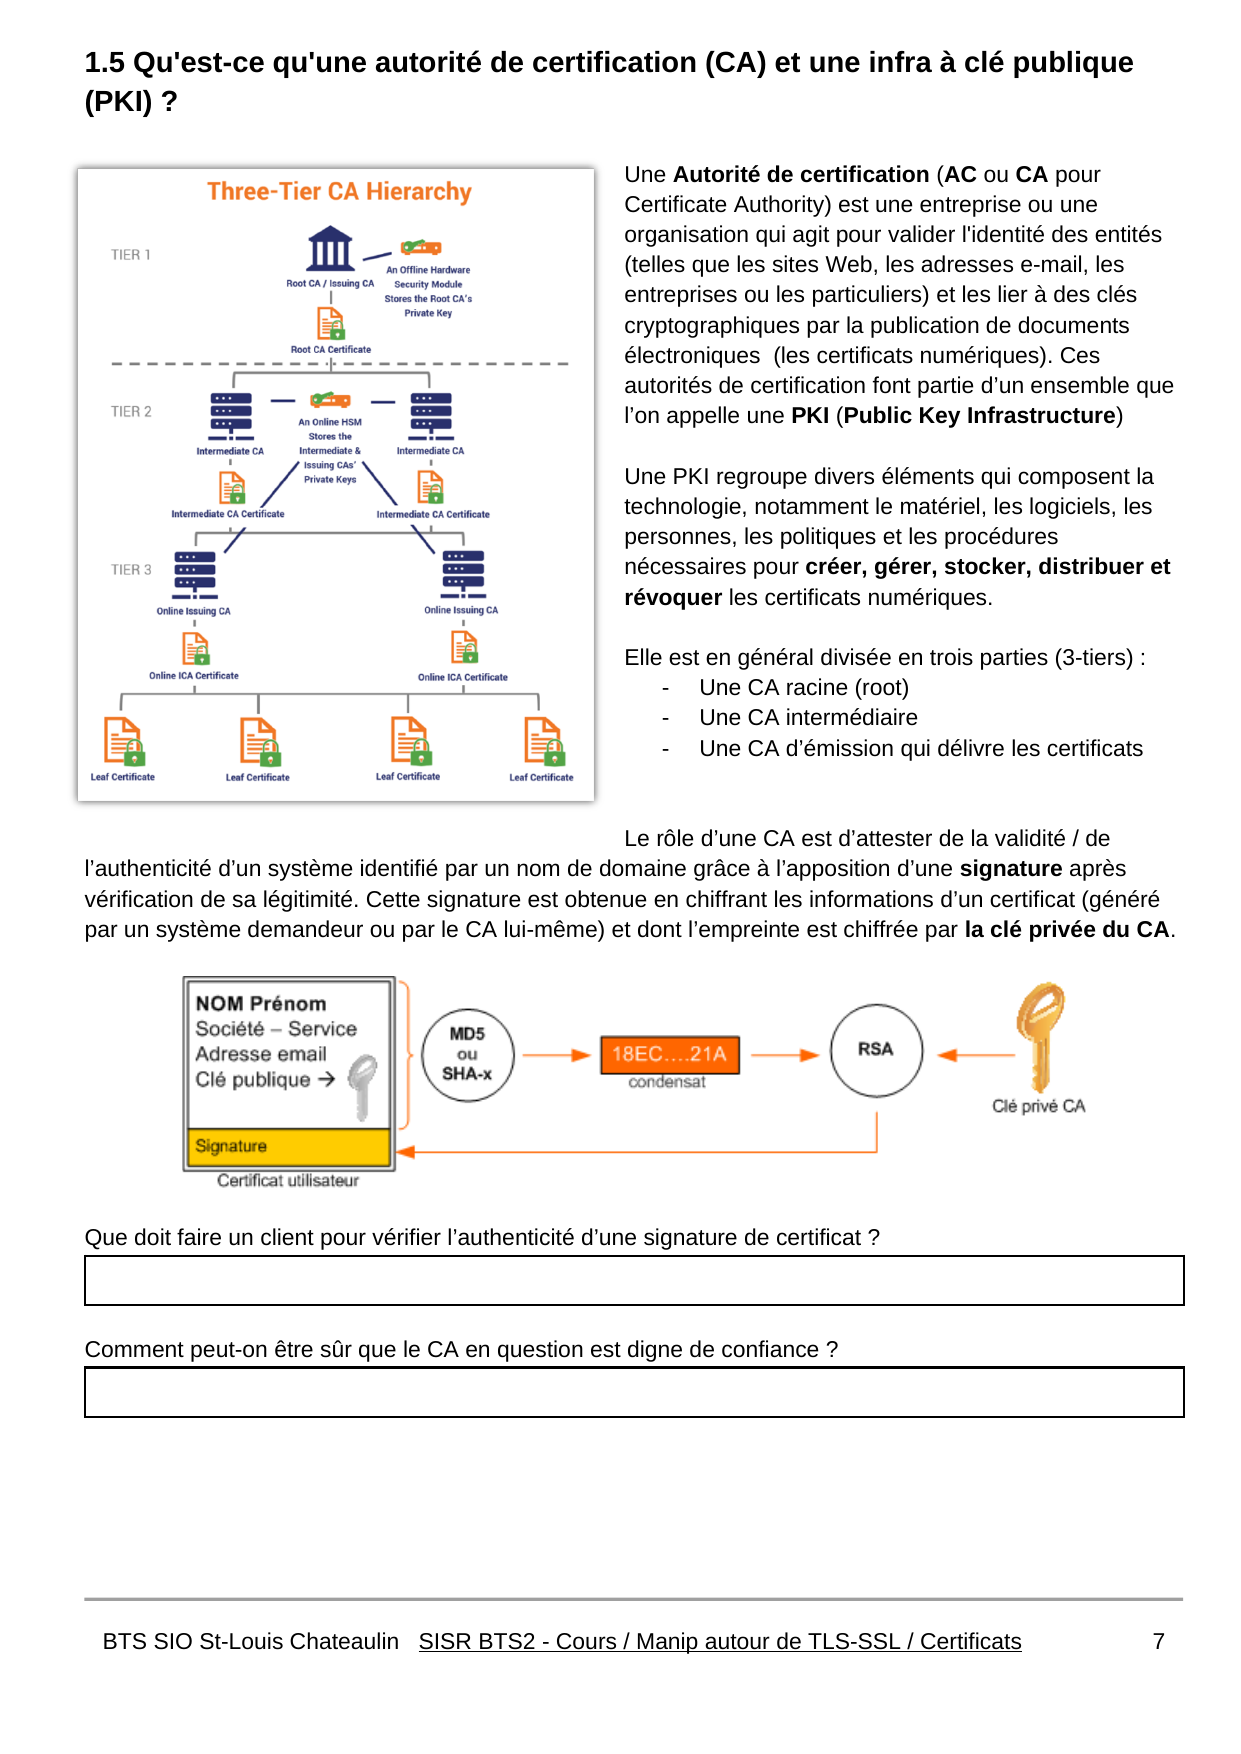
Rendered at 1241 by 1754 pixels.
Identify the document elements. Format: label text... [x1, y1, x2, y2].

text Une PKI regroupe divers éléments qui composent la technologie, notamment le matériel, les logiciels, les personnes, les politiques et les procédures nécessaires pour créer, gérer, stocker, distribuer et révoquer les certificats numériques. [606, 463, 1183, 610]
text Le rôle d’une CA est d’attester de la validité / de l’authenticité d’un système identifié par un nom de domaine grâce à l’apposition d’une signature après vérification de sa légitimité. Cette signature est obtenue en chiffrant les informations d’un certificat (généré par un système demandeur ou par le CA lui-même) et dont l’empreinte est chiffrée par la clé privée du CA. [84, 825, 1183, 942]
list Une CA intermédiaire [606, 704, 1183, 731]
table_header [86, 1369, 1183, 1416]
picture [65, 157, 606, 813]
picture [182, 976, 1086, 1191]
text Une Autorité de certification (AC ou CA pour Certificate Authority) est une entreprise ou une organisation qui agit pour valider l'identité des entités (telles que les sites Web, les adresses e-mail, les entreprises ou les particuliers) et les lier à des clés cryptographiques par la publication de documents électroniques (les certificats numériques). Ces autorités de certification font partie d’un ensemble que l’on appelle une PKI (Public Key Infrastructure) [606, 161, 1183, 429]
text Elle est en général divisée en trois parties (3-tiers) : [606, 644, 1183, 670]
list Une CA d’émission qui délivre les certificats [606, 734, 1183, 761]
text Que doit faire un client pour vérifier l’authenticité d’une signature de certificat ? [84, 1224, 1183, 1251]
subtitle 1.5 Qu'est-ce qu'une autorité de certification (CA) et une infra à clé publique (PKI) ? [84, 45, 1183, 117]
text Comment peut-on être sûr que le CA en question est digne de confiance ? [84, 1336, 1183, 1362]
table_header [86, 1257, 1183, 1304]
list Une CA racine (root) [606, 674, 1183, 701]
